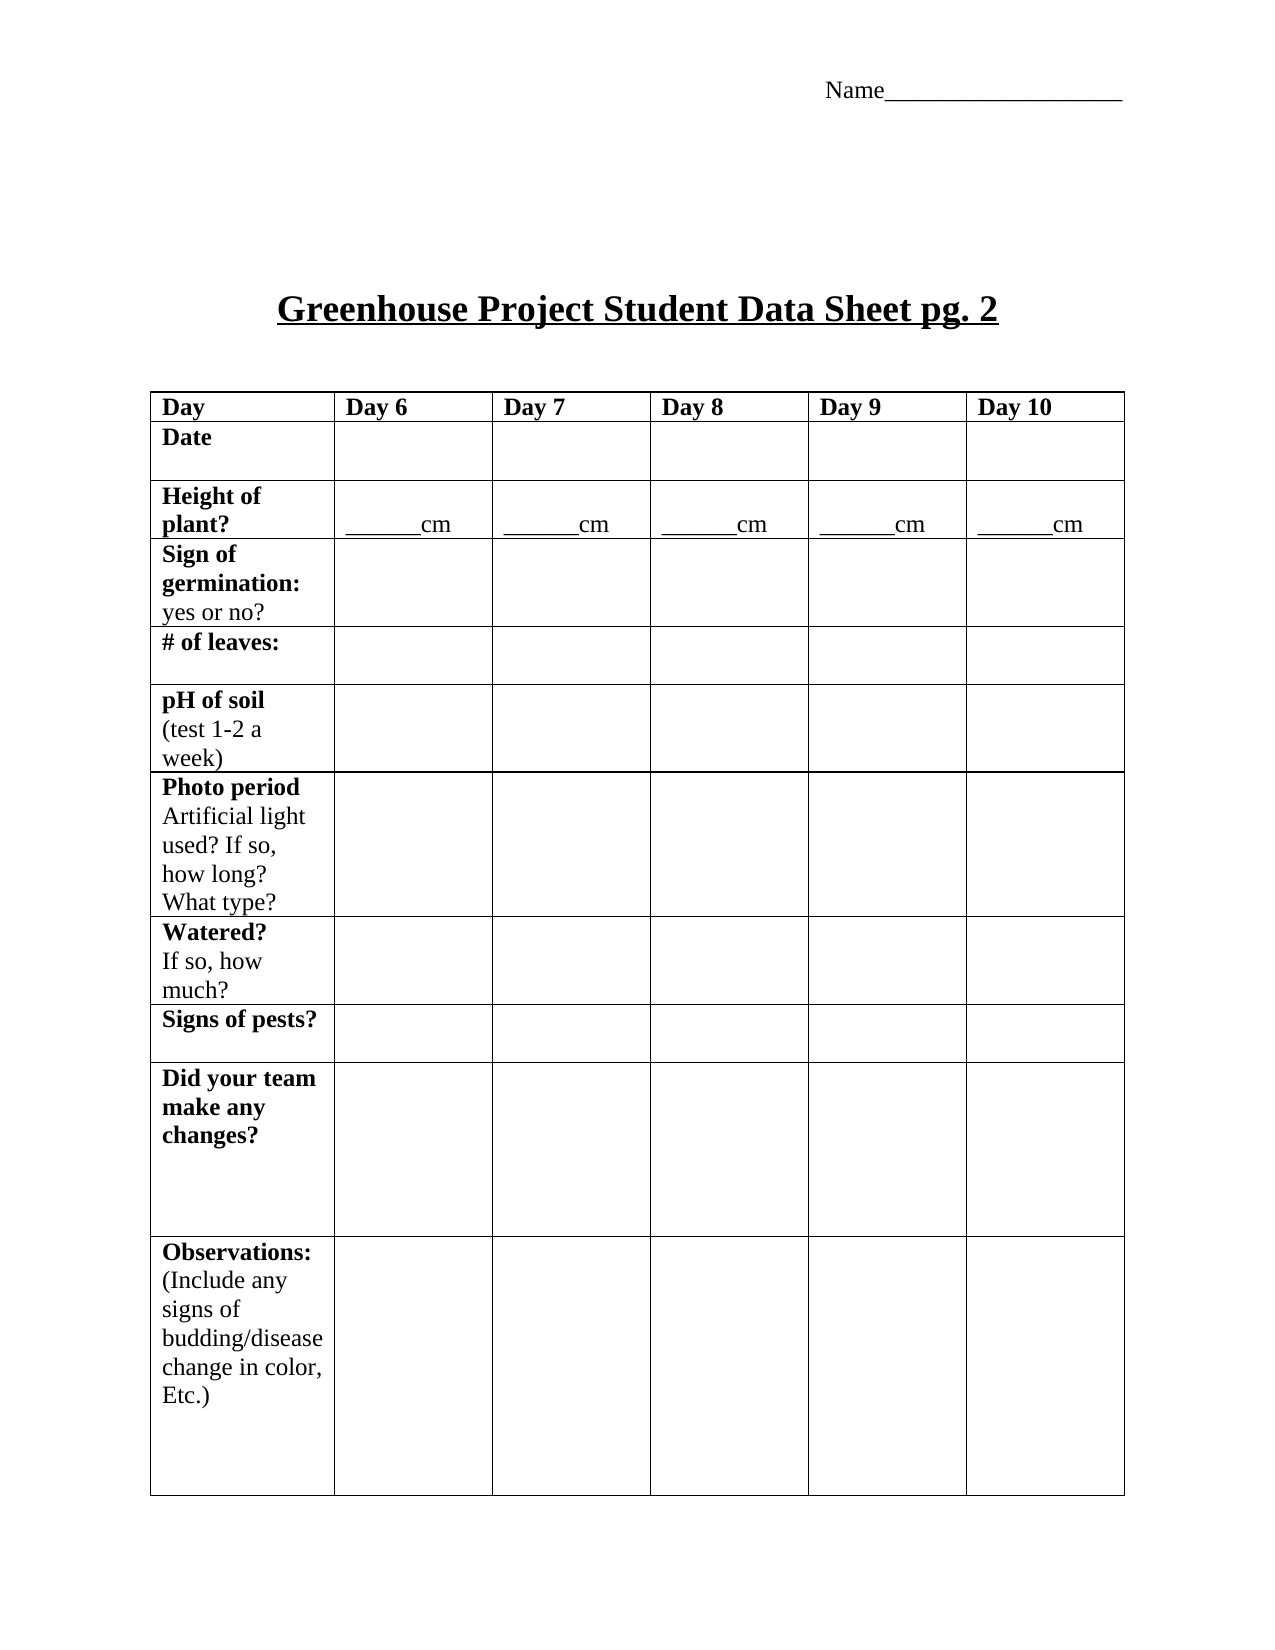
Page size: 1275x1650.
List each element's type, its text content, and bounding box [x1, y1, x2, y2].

table_cell [967, 685, 1124, 771]
table_cell [493, 1005, 650, 1062]
table_cell [651, 685, 808, 771]
table_cell [651, 422, 808, 480]
table_cell [335, 1005, 492, 1062]
table_cell [651, 539, 808, 626]
table_cell [809, 422, 966, 480]
table_cell [809, 539, 966, 626]
table_cell [651, 1063, 808, 1236]
table_cell [809, 1237, 966, 1495]
table_cell [493, 539, 650, 626]
table_cell [967, 422, 1124, 480]
table_cell [651, 627, 808, 684]
table_cell [967, 773, 1124, 916]
table_cell [335, 422, 492, 480]
table_cell [809, 685, 966, 771]
table_cell [651, 917, 808, 1003]
table_cell ______cm [967, 481, 1124, 538]
table_cell Date [151, 422, 334, 480]
table_cell [809, 1063, 966, 1236]
table_cell Signs of pests? [151, 1005, 334, 1062]
table_cell [493, 1237, 650, 1495]
table_cell pH of soil (test 1-2 a week) [151, 685, 334, 771]
table_cell [335, 773, 492, 916]
table_cell Watered? If so, how much? [151, 917, 334, 1003]
table_cell [493, 422, 650, 480]
table_cell [651, 1005, 808, 1062]
table_header Day 6 [335, 393, 492, 421]
table_cell [967, 1063, 1124, 1236]
table_cell [967, 627, 1124, 684]
table_cell [335, 1063, 492, 1236]
table_cell [493, 685, 650, 771]
table_cell [335, 685, 492, 771]
table_cell Did your team make any changes? [151, 1063, 334, 1236]
table_cell [809, 627, 966, 684]
table_cell ______cm [493, 481, 650, 538]
table_cell [967, 539, 1124, 626]
table_cell [809, 1005, 966, 1062]
table_cell [809, 773, 966, 916]
table_cell Photo period Artificial light used? If so, how long? What type? [151, 773, 334, 916]
table_cell Height of plant? [151, 481, 334, 538]
table_cell [493, 627, 650, 684]
table_header Day 7 [493, 393, 650, 421]
table_cell Observations: (Include any signs of budding/disease change in color, Etc.) [151, 1237, 334, 1495]
table_cell [335, 627, 492, 684]
table_cell [335, 1237, 492, 1495]
table_cell [493, 773, 650, 916]
table_cell [967, 1005, 1124, 1062]
table_cell [967, 917, 1124, 1003]
table_cell [335, 917, 492, 1003]
table_cell # of leaves: [151, 627, 334, 684]
table_cell [809, 917, 966, 1003]
table_cell [651, 1237, 808, 1495]
table_cell [651, 773, 808, 916]
table_cell ______cm [651, 481, 808, 538]
table_cell [493, 1063, 650, 1236]
table_cell Sign of germination: yes or no? [151, 539, 334, 626]
table_cell ______cm [809, 481, 966, 538]
table_header Day 10 [967, 393, 1124, 421]
table_header Day 9 [809, 393, 966, 421]
table_header Day 8 [651, 393, 808, 421]
table_cell ______cm [335, 481, 492, 538]
table_cell [493, 917, 650, 1003]
table_header Day [151, 393, 334, 421]
table_cell [967, 1237, 1124, 1495]
table_cell [335, 539, 492, 626]
text Greenhouse Project Student Data Sheet pg. 2 [150, 286, 1125, 329]
